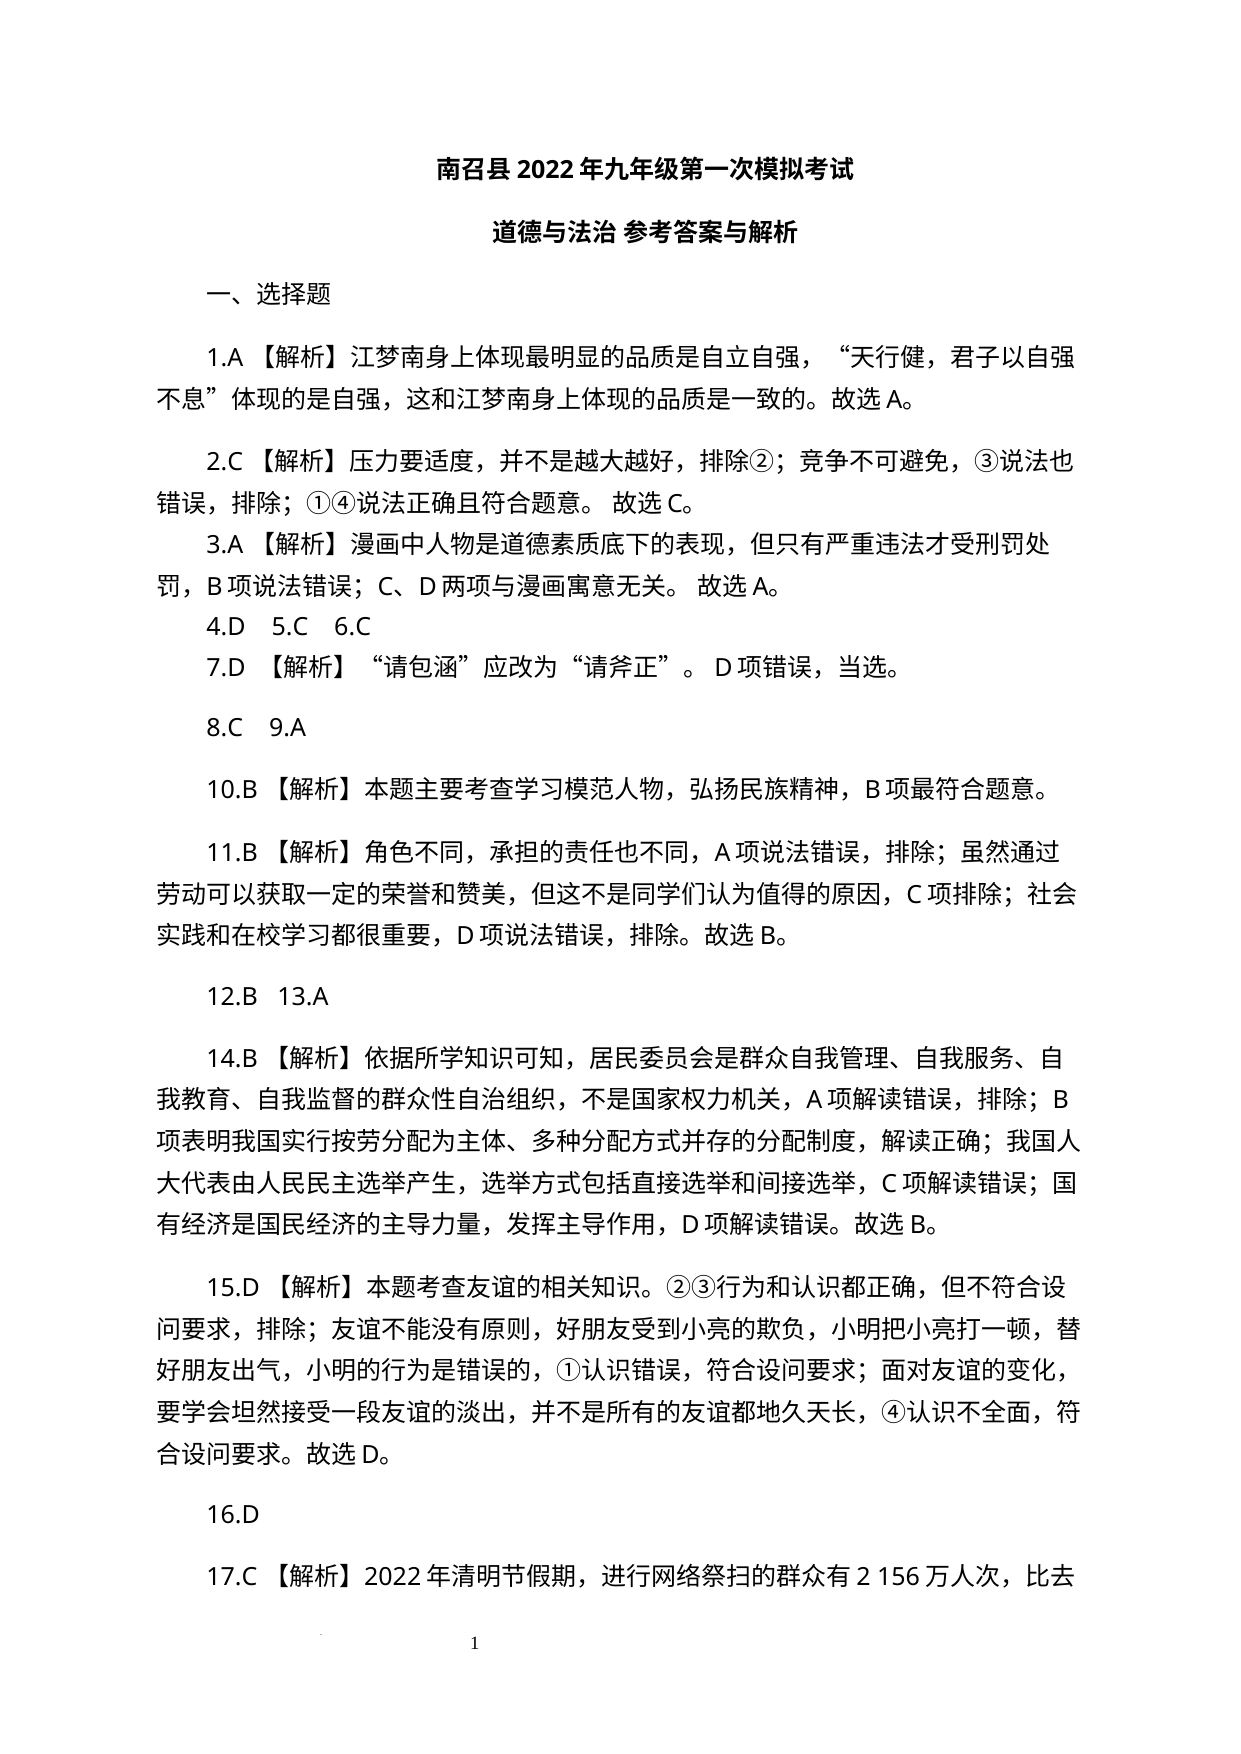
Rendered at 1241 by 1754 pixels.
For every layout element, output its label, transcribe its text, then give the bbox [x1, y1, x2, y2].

text 4.D 5.C 6.C [156, 608, 1084, 642]
text 3.A 【解析】漫画中人物是道德素质底下的表现，但只有严重违法才受刑罚处罚，B项说法错误；C、D两项与漫画寓意无关。 故选A。 [156, 525, 1084, 603]
text 1.A 【解析】江梦南身上体现最明显的品质是自立自强，“天行健，君子以自强不息”体现的是自强，这和江梦南身上体现的品质是一致的。故选A。 [156, 337, 1084, 415]
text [156, 1557, 1084, 1593]
text 7.D 【解析】“请包涵”应改为“请斧正”。 D项错误，当选。 [156, 647, 1084, 684]
text 12.B 13.A [156, 978, 1084, 1012]
text 南召县2022年九年级第一次模拟考试 [146, 150, 1094, 186]
text 16.D [156, 1497, 1084, 1531]
text 11.B 【解析】角色不同，承担的责任也不同，A项说法错误，排除；虽然通过劳动可以获取一定的荣誉和赞美，但这不是同学们认为值得的原因，C项排除；社会实践和在校学习都很重要，D项说法错误，排除。故选B。 [156, 832, 1084, 952]
text 2.C 【解析】压力要适度，并不是越大越好，排除②；竞争不可避免，③说法也错误，排除；①④说法正确且符合题意。 故选C。 [156, 442, 1084, 519]
text 10.B 【解析】本题主要考查学习模范人物，弘扬民族精神，B项最符合题意。 [156, 770, 1084, 806]
text 道德与法治 参考答案与解析 [146, 212, 1094, 249]
text 15.D 【解析】本题考查友谊的相关知识。②③行为和认识都正确，但不符合设问要求，排除；友谊不能没有原则，好朋友受到小亮的欺负，小明把小亮打一顿，替好朋友出气，小明的行为是错误的，①认识错误，符合设问要求；面对友谊的变化，要学会坦然接受一段友谊的淡出，并不是所有的友谊都地久天长，④认识不全面，符合设问要求。故选D。 [156, 1267, 1084, 1470]
text 8.C 9.A [156, 710, 1084, 744]
text 14.B 【解析】依据所学知识可知，居民委员会是群众自我管理、自我服务、自我教育、自我监督的群众性自治组织，不是国家权力机关，A项解读错误，排除；B项表明我国实行按劳分配为主体、多种分配方式并存的分配制度，解读正确；我国人大代表由人民民主选举产生，选举方式包括直接选举和间接选举，C项解读错误；国有经济是国民经济的主导力量，发挥主导作用，D项解读错误。故选B。 [156, 1038, 1084, 1241]
list 选择题 [156, 275, 1084, 311]
